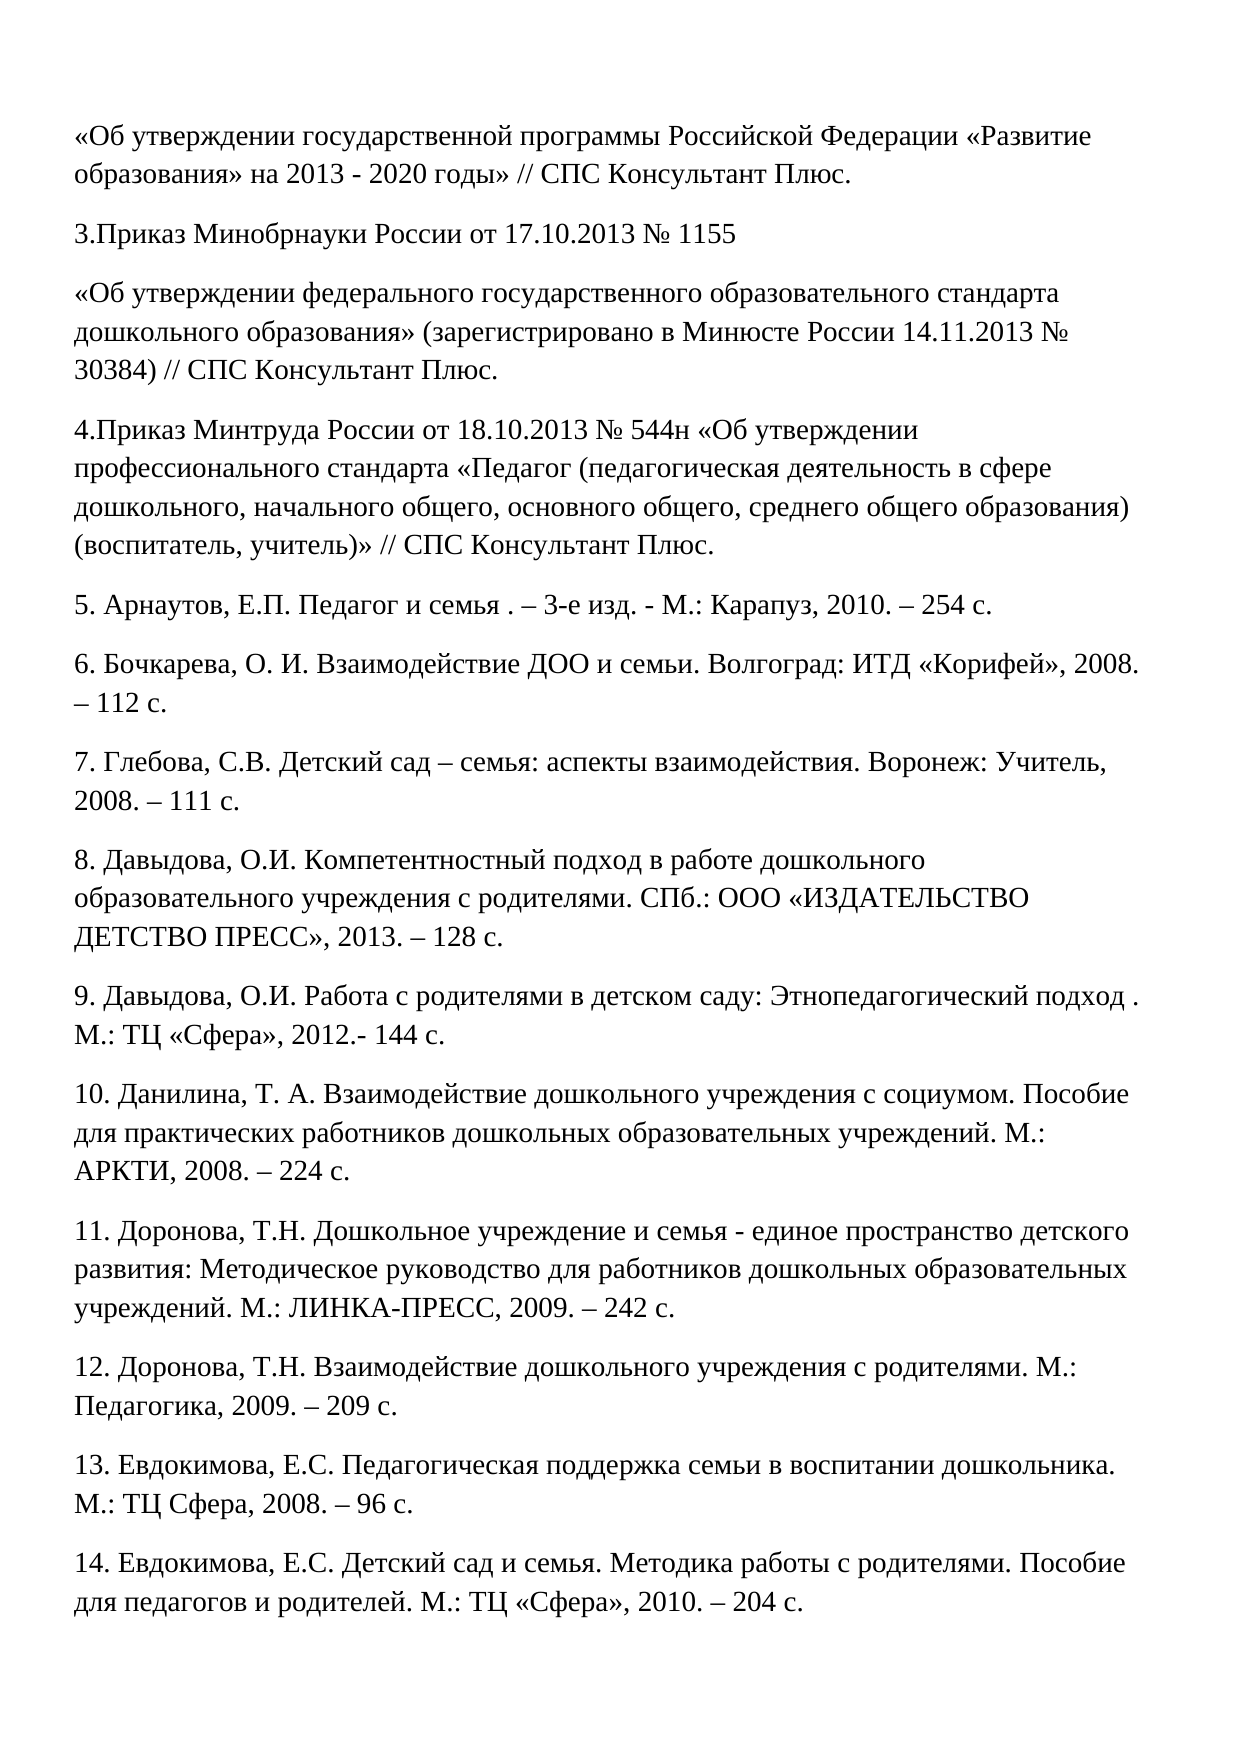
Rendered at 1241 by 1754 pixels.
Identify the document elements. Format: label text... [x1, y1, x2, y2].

text 14. Евдокимова, Е.С. Детский сад и семья. Методика работы с родителями. Пособие для педагогов и родителей. М.: ТЦ «Сфера», 2010. – 204 с. [74, 1545, 1152, 1617]
text 13. Евдокимова, Е.С. Педагогическая поддержка семьи в воспитании дошкольника. М.: ТЦ Сфера, 2008. – 96 с. [74, 1447, 1152, 1519]
text 11. Доронова, Т.Н. Дошкольное учреждение и семья - единое пространство детского развития: Методическое руководство для работников дошкольных образовательных учреждений. М.: ЛИНКА-ПРЕСС, 2009. – 242 с. [74, 1213, 1152, 1323]
text 12. Доронова, Т.Н. Взаимодействие дошкольного учреждения с родителями. М.: Педагогика, 2009. – 209 с. [74, 1349, 1152, 1421]
text «Об утверждении федерального государственного образовательного стандарта дошкольного образования» (зарегистрировано в Минюсте России 14.11.2013 № 30384) // СПС Консультант Плюс. [74, 275, 1152, 386]
text 6. Бочкарева, О. И. Взаимодействие ДОО и семьи. Волгоград: ИТД «Корифей», 2008. – 112 с. [74, 646, 1152, 718]
text 7. Глебова, С.В. Детский сад – семья: аспекты взаимодействия. Воронеж: Учитель, 2008. – 111 с. [74, 744, 1152, 816]
text 5. Арнаутов, Е.П. Педагог и семья . – 3-е изд. - М.: Карапуз, 2010. – 254 с. [74, 587, 1152, 620]
text 10. Данилина, Т. А. Взаимодействие дошкольного учреждения с социумом. Пособие для практических работников дошкольных образовательных учреждений. М.: АРКТИ, 2008. – 224 с. [74, 1076, 1152, 1187]
text 8. Давыдова, О.И. Компетентностный подход в работе дошкольного образовательного учреждения с родителями. СПб.: ООО «ИЗДАТЕЛЬСТВО ДЕТСТВО ПРЕСС», 2013. – 128 с. [74, 842, 1152, 953]
text 4.Приказ Минтруда России от 18.10.2013 № 544н «Об утверждении профессионального стандарта «Педагог (педагогическая деятельность в сфере дошкольного, начального общего, основного общего, среднего общего образования) (воспитатель, учитель)» // СПС Консультант Плюс. [74, 412, 1152, 561]
text 9. Давыдова, О.И. Работа с родителями в детском саду: Этнопедагогический подход . М.: ТЦ «Сфера», 2012.- 144 с. [74, 978, 1152, 1051]
text 3.Приказ Минобрнауки России от 17.10.2013 № 1155 [74, 216, 1152, 249]
text «Об утверждении государственной программы Российской Федерации «Развитие образования» на 2013 - 2020 годы» // СПС Консультант Плюс. [74, 118, 1152, 190]
